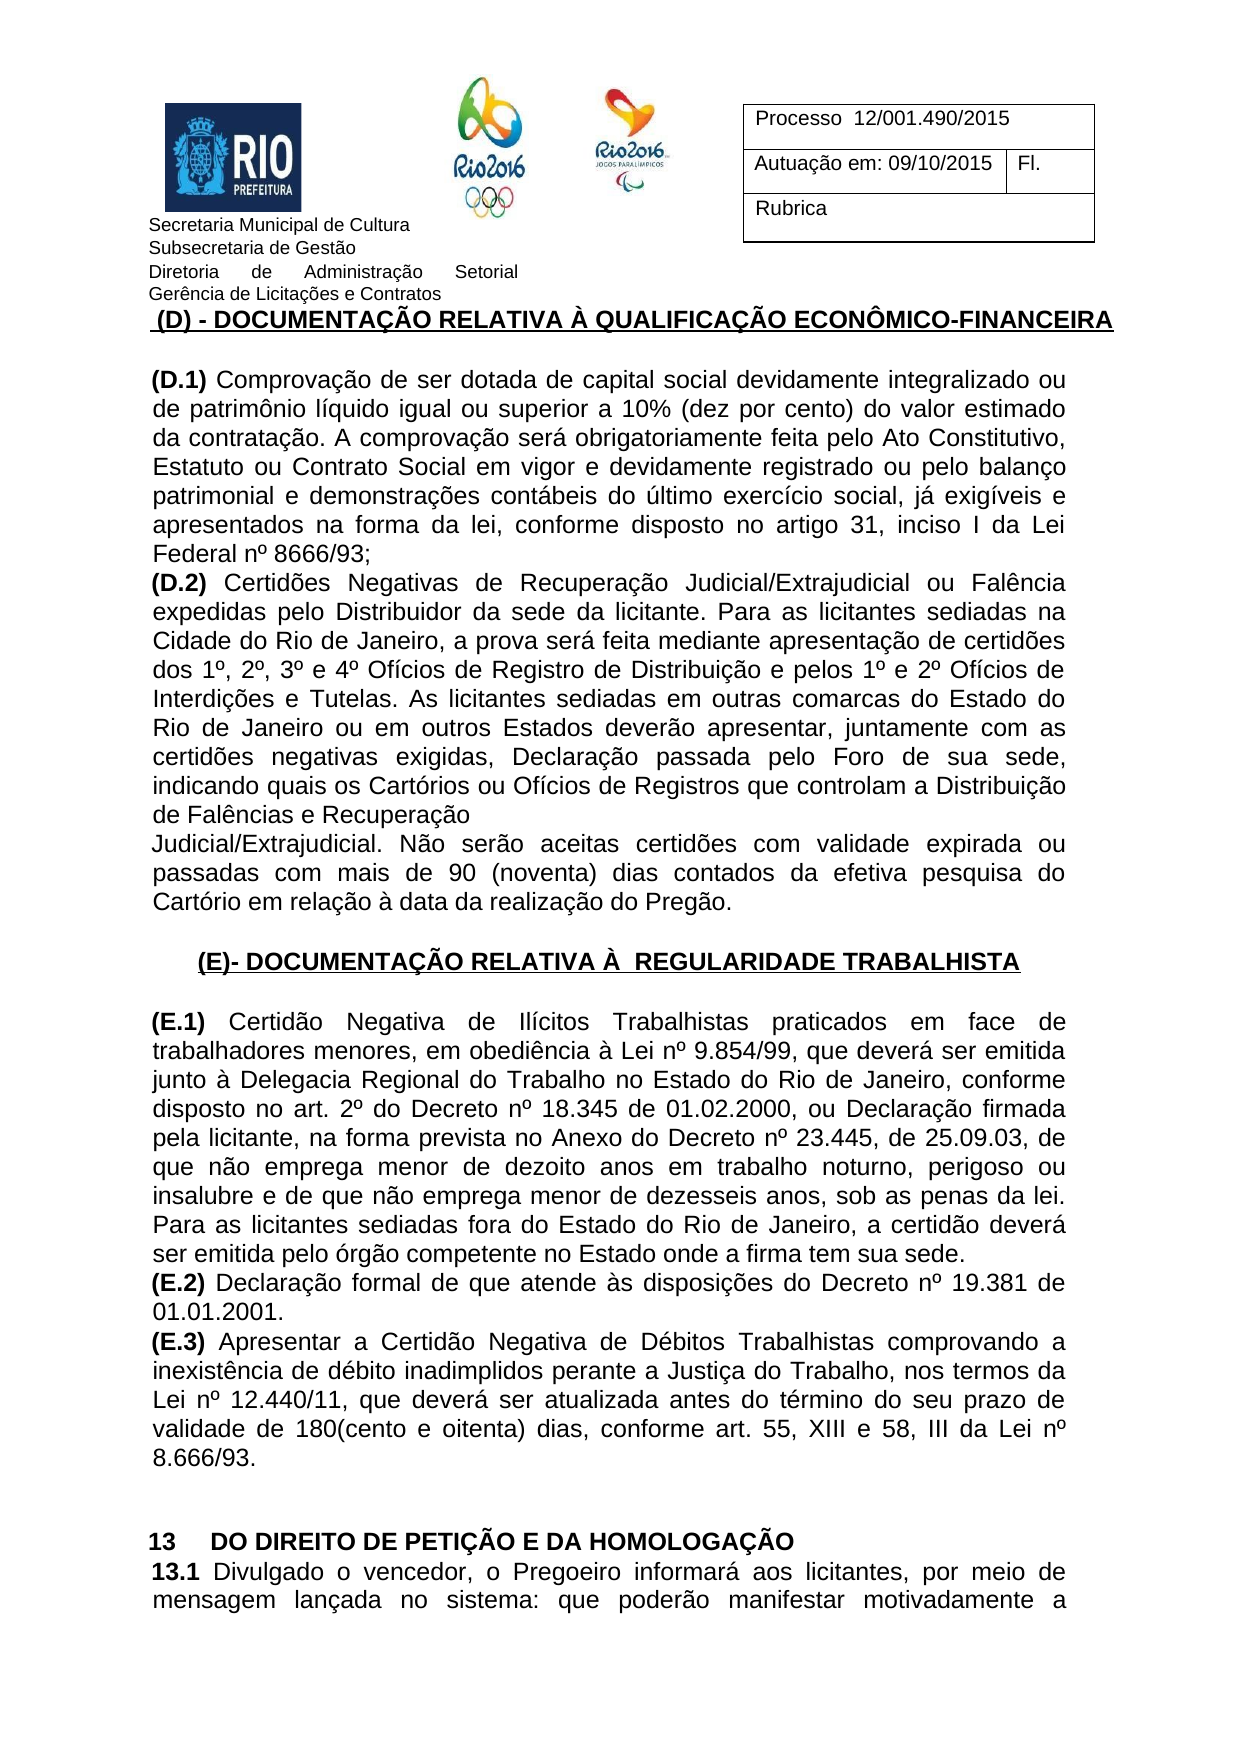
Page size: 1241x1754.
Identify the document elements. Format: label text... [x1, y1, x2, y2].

text (E.1) Certidão Negativa de Ilícitos Trabalhistas praticados em face de trabalhadores menores, em obediência à Lei nº 9.854/99, que deverá ser emitida junto à Delegacia Regional do Trabalho no Estado do Rio de Janeiro, conforme disposto no art. 2º do Decreto nº 18.345 de 01.02.2000, ou Declaração firmada pela licitante, na forma prevista no Anexo do Decreto nº 23.445, de 25.09.03, de que não emprega menor de dezoito anos em trabalho noturno, perigoso ou insalubre e de que não emprega menor de dezesseis anos, sob as penas da lei. Para as licitantes sediadas fora do Estado do Rio de Janeiro, a certidão deverá ser emitida pelo órgão competente no Estado onde a firma tem sua sede. [151, 1007, 1067, 1267]
text (D.1) Comprovação de ser dotada de capital social devidamente integralizado ou de patrimônio líquido igual ou superior a 10% (dez por cento) do valor estimado da contratação. A comprovação será obrigatoriamente feita pelo Ato Constitutivo, Estatuto ou Contrato Social em vigor e devidamente registrado ou pelo balanço patrimonial e demonstrações contábeis do último exercício social, já exigíveis e apresentados na forma da lei, conforme disposto no artigo 31, inciso I da Lei Federal nº 8666/93; [151, 365, 1067, 567]
subtitle (E)- DOCUMENTAÇÃO RELATIVA À REGULARIDADE TRABALHISTA [148, 947, 1070, 976]
text (D.2) Certidões Negativas de Recuperação Judicial/Extrajudicial ou Falência expedidas pelo Distribuidor da sede da licitante. Para as licitantes sediadas na Cidade do Rio de Janeiro, a prova será feita mediante apresentação de certidões dos 1º, 2º, 3º e 4º Ofícios de Registro de Distribuição e pelos 1º e 2º Ofícios de Interdições e Tutelas. As licitantes sediadas em outras comarcas do Estado do Rio de Janeiro ou em outros Estados deverão apresentar, juntamente com as certidões negativas exigidas, Declaração passada pelo Foro de sua sede, indicando quais os Cartórios ou Ofícios de Registros que controlam a Distribuição de Falências e Recuperação [151, 568, 1067, 829]
text Judicial/Extrajudicial. Não serão aceitas certidões com validade expirada ou passadas com mais de 90 (noventa) dias contados da efetiva pesquisa do Cartório em relação à data da realização do Pregão. [151, 829, 1067, 916]
subtitle 13 DO DIREITO DE PETIÇÃO E DA HOMOLOGAÇÃO [148, 1527, 1161, 1556]
text (E.3) Apresentar a Certidão Negativa de Débitos Trabalhistas comprovando a inexistência de débito inadimplidos perante a Justiça do Trabalho, nos termos da Lei nº 12.440/11, que deverá ser atualizada antes do término do seu prazo de validade de 180(cento e oitenta) dias, conforme art. 55, XIII e 58, III da Lei nº 8.666/93. [151, 1327, 1067, 1471]
picture [165, 103, 302, 212]
subtitle (D) - DOCUMENTAÇÃO RELATIVA À QUALIFICAÇÃO ECONÔMICO-FINANCEIRA [150, 305, 1161, 334]
picture [420, 74, 566, 235]
picture [583, 74, 676, 206]
text (E.2) Declaração formal de que atende às disposições do Decreto nº 19.381 de 01.01.2001. [151, 1268, 1067, 1326]
